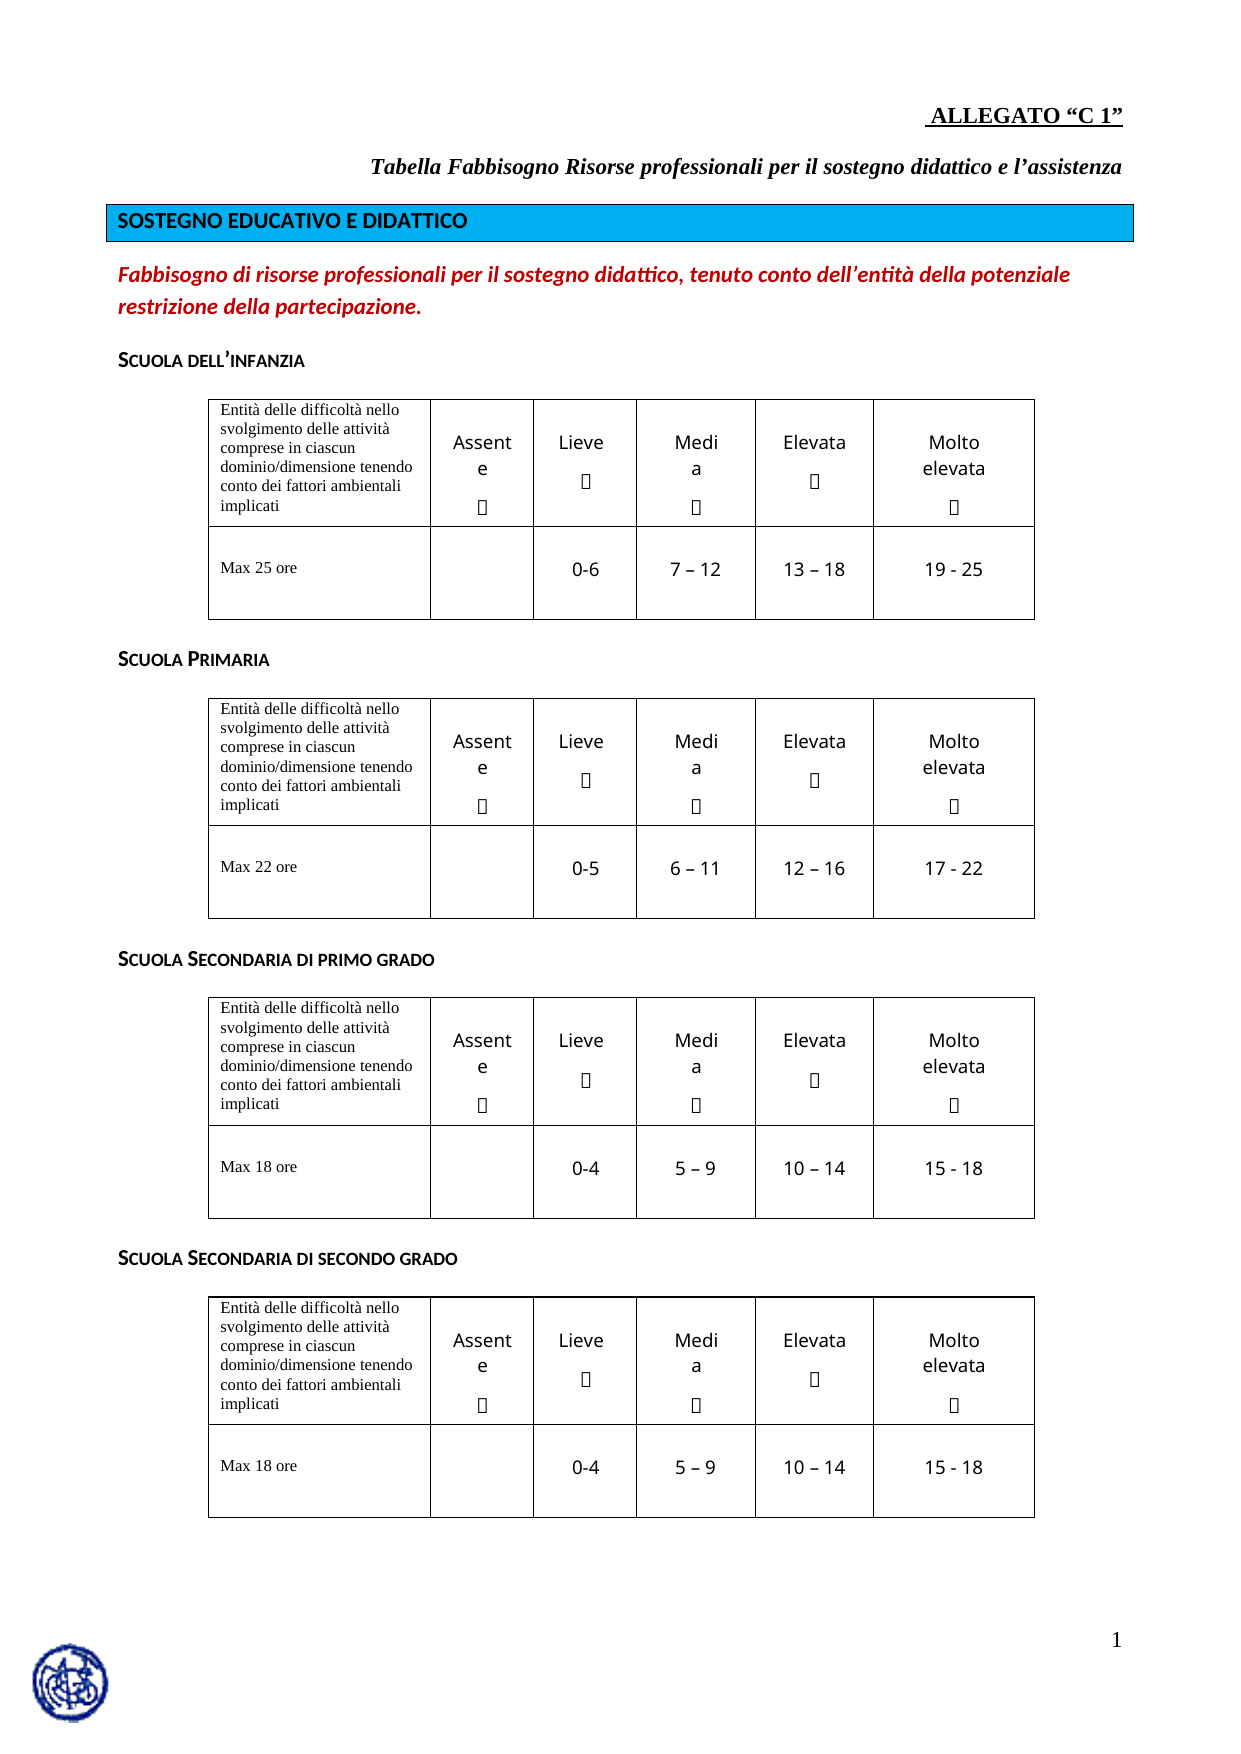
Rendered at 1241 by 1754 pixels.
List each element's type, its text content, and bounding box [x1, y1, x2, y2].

table_cell 0-5 [534, 826, 636, 918]
table_header Lieve  [534, 998, 636, 1124]
table_header Entità delle difficoltà nello svolgimento delle attività comprese in ciascun dominio/dimensione tenendo conto dei fattori ambientali implicati [209, 400, 430, 526]
table_header Media  [637, 400, 755, 526]
table_header Molto elevata  [874, 400, 1034, 526]
table_header Molto elevata  [874, 1298, 1034, 1424]
text Fabbisogno di risorse professionali per il sostegno didattico, tenuto conto dell’entità della potenziale restrizione della partecipazione. [118, 260, 1074, 320]
table_header Elevata  [756, 998, 873, 1124]
table_cell [431, 826, 533, 918]
text SCUOLA DELL’INFANZIA [118, 345, 1144, 373]
table_cell [431, 1425, 533, 1517]
table_cell Max 18 ore [209, 1126, 430, 1217]
text SCUOLA PRIMARIA [118, 644, 1144, 673]
table_header Lieve  [534, 1298, 636, 1424]
table_cell Max 25 ore [209, 527, 430, 619]
subtitle ALLEGATO “C 1” [96, 102, 1123, 128]
table_cell [431, 527, 533, 619]
table_cell 12 – 16 [756, 826, 873, 918]
table_header Media  [637, 998, 755, 1124]
table_cell [431, 1126, 533, 1217]
picture [31, 1643, 111, 1723]
table_header Media  [637, 1298, 755, 1424]
table_header Assente  [431, 998, 533, 1124]
table_header Entità delle difficoltà nello svolgimento delle attività comprese in ciascun dominio/dimensione tenendo conto dei fattori ambientali implicati [209, 998, 430, 1124]
table_header Assente  [431, 699, 533, 825]
subtitle Tabella Fabbisogno Risorse professionali per il sostegno didattico e l’assistenza [370, 153, 1144, 179]
table_cell Max 22 ore [209, 826, 430, 918]
table_cell 10 – 14 [756, 1425, 873, 1517]
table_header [209, 1298, 430, 1424]
text SCUOLA SECONDARIA DI SECONDO GRADO [118, 1243, 1144, 1271]
table_header Elevata  [756, 400, 873, 526]
table_cell Max 18 ore [209, 1425, 430, 1517]
table_header Lieve  [534, 400, 636, 526]
table_header Elevata  [756, 1298, 873, 1424]
table_cell 17 - 22 [874, 826, 1034, 918]
table_header Elevata  [756, 699, 873, 825]
table_header Media  [637, 699, 755, 825]
table_header Lieve  [534, 699, 636, 825]
table_header Assente  [431, 1298, 533, 1424]
table_cell 15 - 18 [874, 1126, 1034, 1217]
table_header Assente  [431, 400, 533, 526]
table_header Entità delle difficoltà nello svolgimento delle attività comprese in ciascun dominio/dimensione tenendo conto dei fattori ambientali implicati [209, 699, 430, 825]
table_cell 6 – 11 [637, 826, 755, 918]
table_cell 7 – 12 [637, 527, 755, 619]
table_cell 13 – 18 [756, 527, 873, 619]
table_cell 0-4 [534, 1126, 636, 1217]
table_cell 10 – 14 [756, 1126, 873, 1217]
table_header Molto elevata  [874, 998, 1034, 1124]
table_cell 0-6 [534, 527, 636, 619]
text SCUOLA SECONDARIA DI PRIMO GRADO [118, 944, 1144, 972]
table_cell 19 - 25 [874, 527, 1034, 619]
table_header Molto elevata  [874, 699, 1034, 825]
table_cell 0-4 [534, 1425, 636, 1517]
table_cell 5 – 9 [637, 1425, 755, 1517]
table_cell 5 – 9 [637, 1126, 755, 1217]
table_cell 15 - 18 [874, 1425, 1034, 1517]
